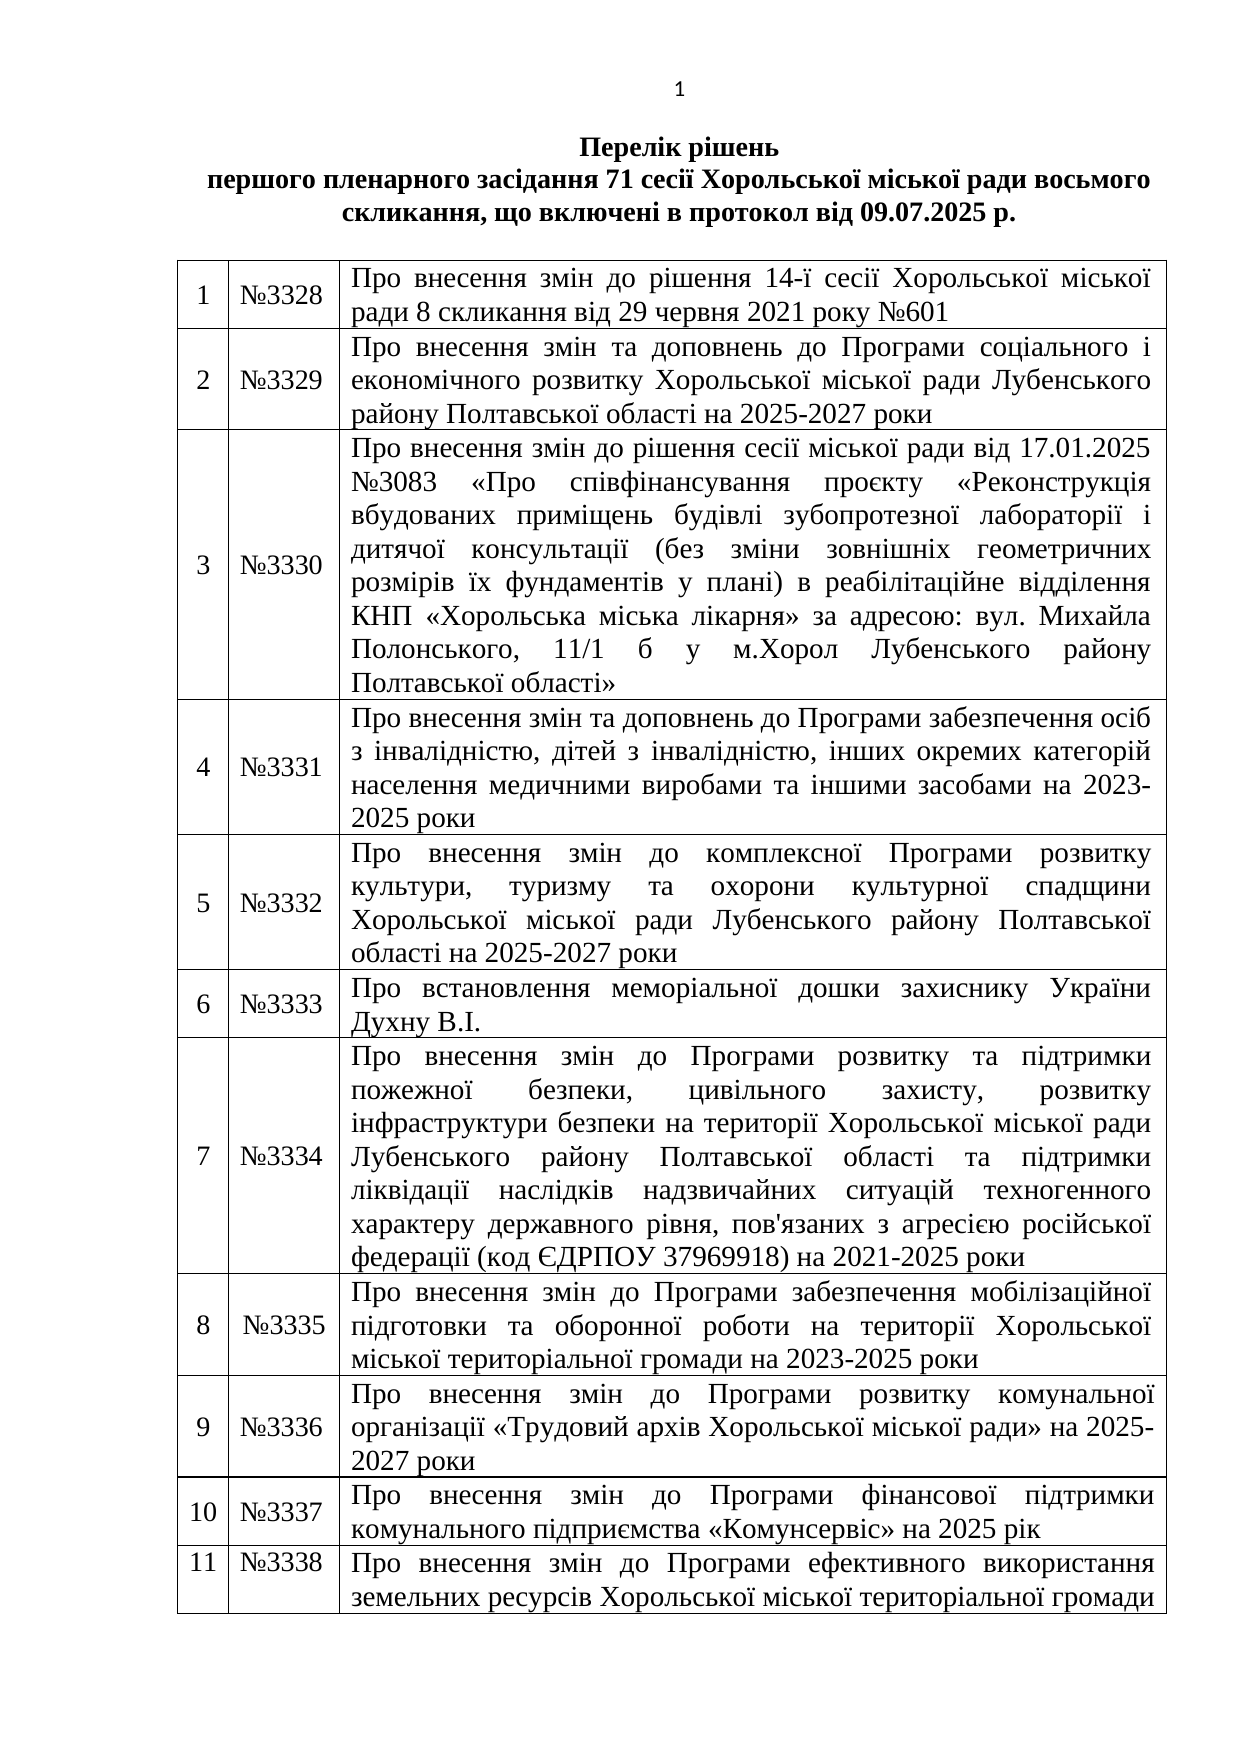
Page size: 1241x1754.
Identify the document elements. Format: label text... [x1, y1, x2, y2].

table_cell 11 [178, 1546, 228, 1613]
table_cell №3333 [229, 970, 339, 1037]
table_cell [340, 1546, 1166, 1613]
table_cell Про внесення змін до Програми розвитку та підтримки пожежної безпеки, цивільного захисту, розвитку інфраструктури безпеки на території Хорольської міської ради Лубенського району Полтавської області та підтримки ліквідації наслідків надзвичайних ситуацій техногенного характеру державного рівня, пов'язаних з агресією російської федерації (код ЄДРПОУ 37969918) на 2021-2025 роки [340, 1038, 1166, 1273]
table_cell №3329 [229, 329, 339, 429]
table_cell 8 [178, 1274, 228, 1375]
table_cell 7 [178, 1038, 228, 1273]
table_header Про внесення змін до рішення 14-ї сесії Хорольської міської ради 8 скликання від 29 червня 2021 року №601 [340, 261, 1166, 328]
table_cell Про внесення змін до рішення сесії міської ради від 17.01.2025 №3083 «Про співфінансування проєкту «Реконструкція вбудованих приміщень будівлі зубопротезної лабораторії і дитячої консультації (без зміни зовнішніх геометричних розмірів їх фундаментів у плані) в реабілітаційне відділення КНП «Хорольська міська лікарня» за адресою: вул. Михайла Полонського, 11/1 б у м.Хорол Лубенського району Полтавської області» [340, 430, 1166, 699]
table_cell Про внесення змін до Програми розвитку комунальної організації «Трудовий архів Хорольської міської ради» на 2025-2027 роки [340, 1376, 1166, 1476]
table_header 1 [178, 261, 228, 328]
table_cell №3331 [229, 700, 339, 834]
table_cell 6 [178, 970, 228, 1037]
table_header №3328 [229, 261, 339, 328]
table_cell Про внесення змін та доповнень до Програми забезпечення осіб з інвалідністю, дітей з інвалідністю, інших окремих категорій населення медичними виробами та іншими засобами на 2023-2025 роки [340, 700, 1166, 834]
table_cell Про встановлення меморіальної дошки захиснику України Духну В.І. [340, 970, 1166, 1037]
table_cell №3338 [229, 1546, 339, 1613]
table_cell №3335 [229, 1274, 339, 1375]
text першого пленарного засідання 71 сесії Хорольської міської ради восьмого скликання, що включені в протокол від 09.07.2025 р. [177, 162, 1181, 227]
table_cell 3 [178, 430, 228, 699]
table_cell №3337 [229, 1478, 339, 1544]
table_cell Про внесення змін та доповнень до Програми соціального і економічного розвитку Хорольської міської ради Лубенського району Полтавської області на 2025-2027 роки [340, 329, 1166, 429]
table_cell №3332 [229, 835, 339, 969]
table_cell Про внесення змін до Програми забезпечення мобілізаційної підготовки та оборонної роботи на території Хорольської міської територіальної громади на 2023-2025 роки [340, 1274, 1166, 1375]
text Перелік рішень [177, 130, 1181, 162]
table_cell 9 [178, 1376, 228, 1476]
table_cell №3330 [229, 430, 339, 699]
table_cell Про внесення змін до Програми фінансової підтримки комунального підприємства «Комунсервіс» на 2025 рік [340, 1478, 1166, 1544]
table_cell №3336 [229, 1376, 339, 1476]
table_cell №3334 [229, 1038, 339, 1273]
table_cell Про внесення змін до комплексної Програми розвитку культури, туризму та охорони культурної спадщини Хорольської міської ради Лубенського району Полтавської області на 2025-2027 роки [340, 835, 1166, 969]
table_cell 5 [178, 835, 228, 969]
table_cell 2 [178, 329, 228, 429]
table_cell 4 [178, 700, 228, 834]
table_cell 10 [178, 1478, 228, 1544]
